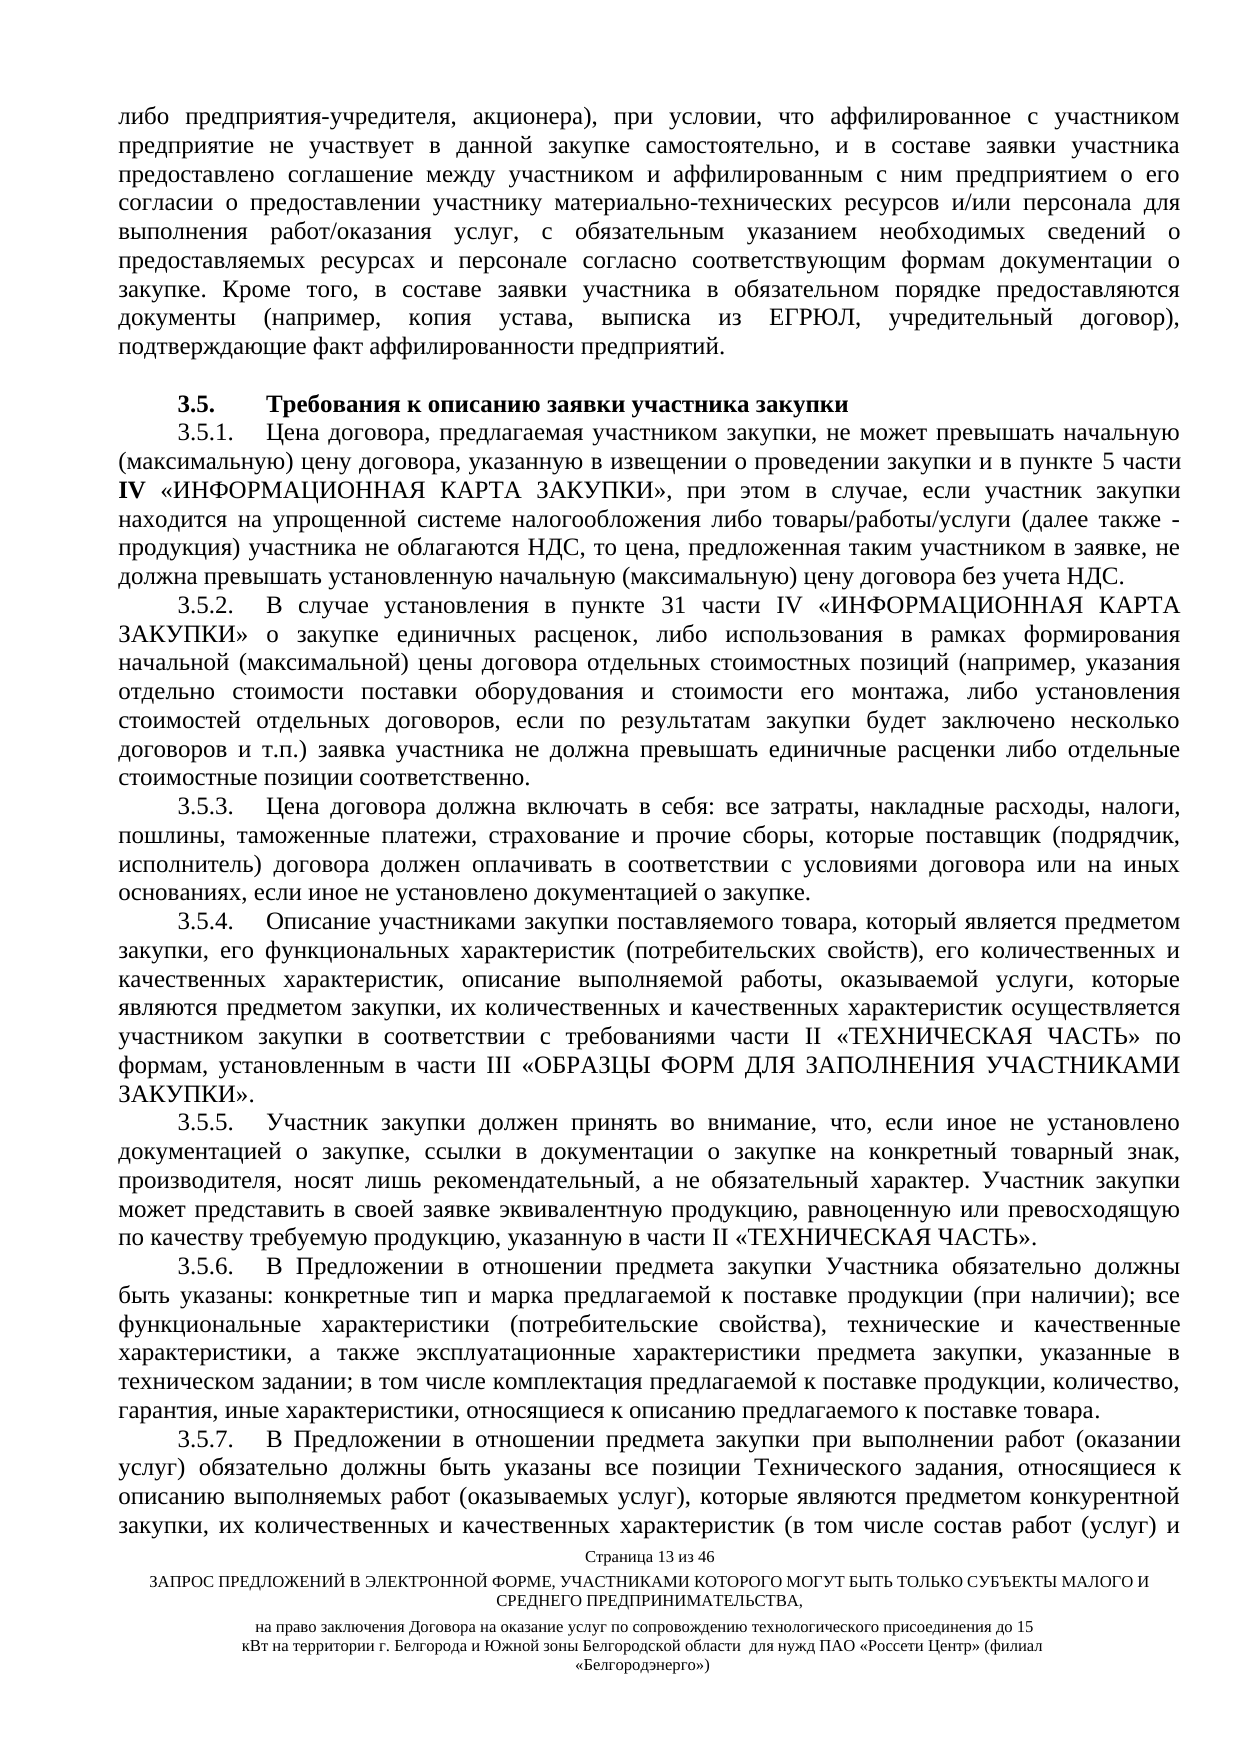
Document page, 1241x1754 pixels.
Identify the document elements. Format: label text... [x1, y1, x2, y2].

subtitle Цена договора, предлагаемая участником закупки, не может превышать начальную (максимальную) цену договора, указанную в извещении о проведении закупки и в пункте 5 части IV «ИНФОРМАЦИОННАЯ КАРТА ЗАКУПКИ», при этом в случае, если участник закупки находится на упрощенной системе налогообложения либо товары/работы/услуги (далее также - продукция) участника не облагаются НДС, то цена, предложенная таким участником в заявке, не должна превышать установленную начальную (максимальную) цену договора без учета НДС. [118, 417, 1181, 590]
subtitle Участник закупки должен принять во внимание, что, если иное не установлено документацией о закупке, ссылки в документации о закупке на конкретный товарный знак, производителя, носят лишь рекомендательный, а не обязательный характер. Участник закупки может представить в своей заявке эквивалентную продукцию, равноценную или превосходящую по качеству требуемую продукцию, указанную в части II «ТЕХНИЧЕСКАЯ ЧАСТЬ». [118, 1107, 1181, 1251]
subtitle Требования к описанию заявки участника закупки [118, 389, 1181, 417]
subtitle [118, 101, 1181, 360]
subtitle В случае установления в пункте 31 части IV «ИНФОРМАЦИОННАЯ КАРТА ЗАКУПКИ» о закупке единичных расценок, либо использования в рамках формирования начальной (максимальной) цены договора отдельных стоимостных позиций (например, указания отдельно стоимости поставки оборудования и стоимости его монтажа, либо установления стоимостей отдельных договоров, если по результатам закупки будет заключено несколько договоров и т.п.) заявка участника не должна превышать единичные расценки либо отдельные стоимостные позиции соответственно. [118, 590, 1181, 791]
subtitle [118, 1424, 1181, 1539]
subtitle Цена договора должна включать в себя: все затраты, накладные расходы, налоги, пошлины, таможенные платежи, страхование и прочие сборы, которые поставщик (подрядчик, исполнитель) договора должен оплачивать в соответствии с условиями договора или на иных основаниях, если иное не установлено документацией о закупке. [118, 791, 1181, 906]
subtitle Описание участниками закупки поставляемого товара, который является предметом закупки, его функциональных характеристик (потребительских свойств), его количественных и качественных характеристик, описание выполняемой работы, оказываемой услуги, которые являются предметом закупки, их количественных и качественных характеристик осуществляется участником закупки в соответствии с требованиями части II «ТЕХНИЧЕСКАЯ ЧАСТЬ» по формам, установленным в части III «ОБРАЗЦЫ ФОРМ ДЛЯ ЗАПОЛНЕНИЯ УЧАСТНИКАМИ ЗАКУПКИ». [118, 906, 1181, 1107]
subtitle В Предложении в отношении предмета закупки Участника обязательно должны быть указаны: конкретные тип и марка предлагаемой к поставке продукции (при наличии); все функциональные характеристики (потребительские свойства), технические и качественные характеристики, а также эксплуатационные характеристики предмета закупки, указанные в техническом задании; в том числе комплектация предлагаемой к поставке продукции, количество, гарантия, иные характеристики, относящиеся к описанию предлагаемого к поставке товара. [118, 1251, 1181, 1424]
